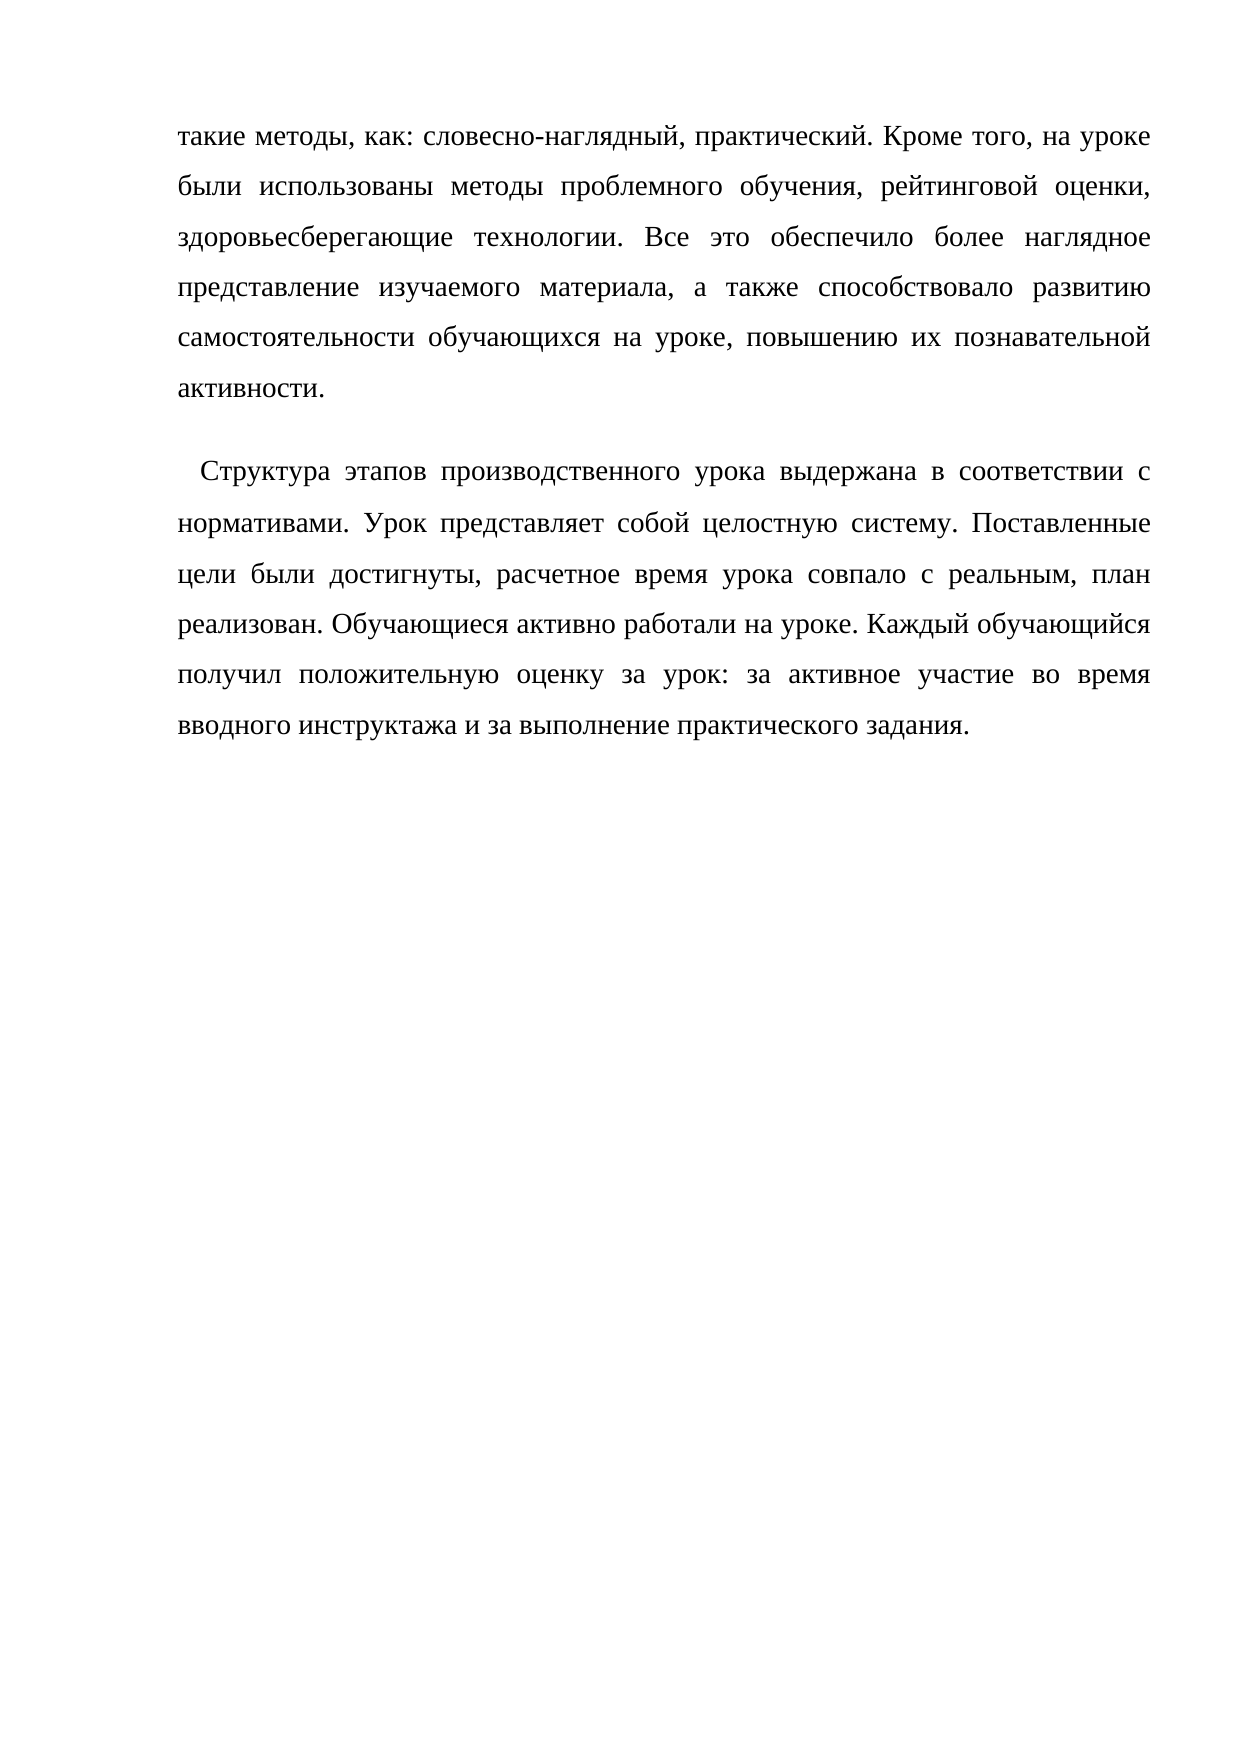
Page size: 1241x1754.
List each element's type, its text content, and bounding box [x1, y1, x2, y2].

text Структура этапов производственного урока выдержана в соответствии с нормативами. Урок представляет собой целостную систему. Поставленные цели были достигнуты, расчетное время урока совпало с реальным, план реализован. Обучающиеся активно работали на уроке. Каждый обучающийся получил положительную оценку за урок: за активное участие во время вводного инструктажа и за выполнение практического задания. [177, 449, 1152, 740]
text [177, 118, 1152, 403]
